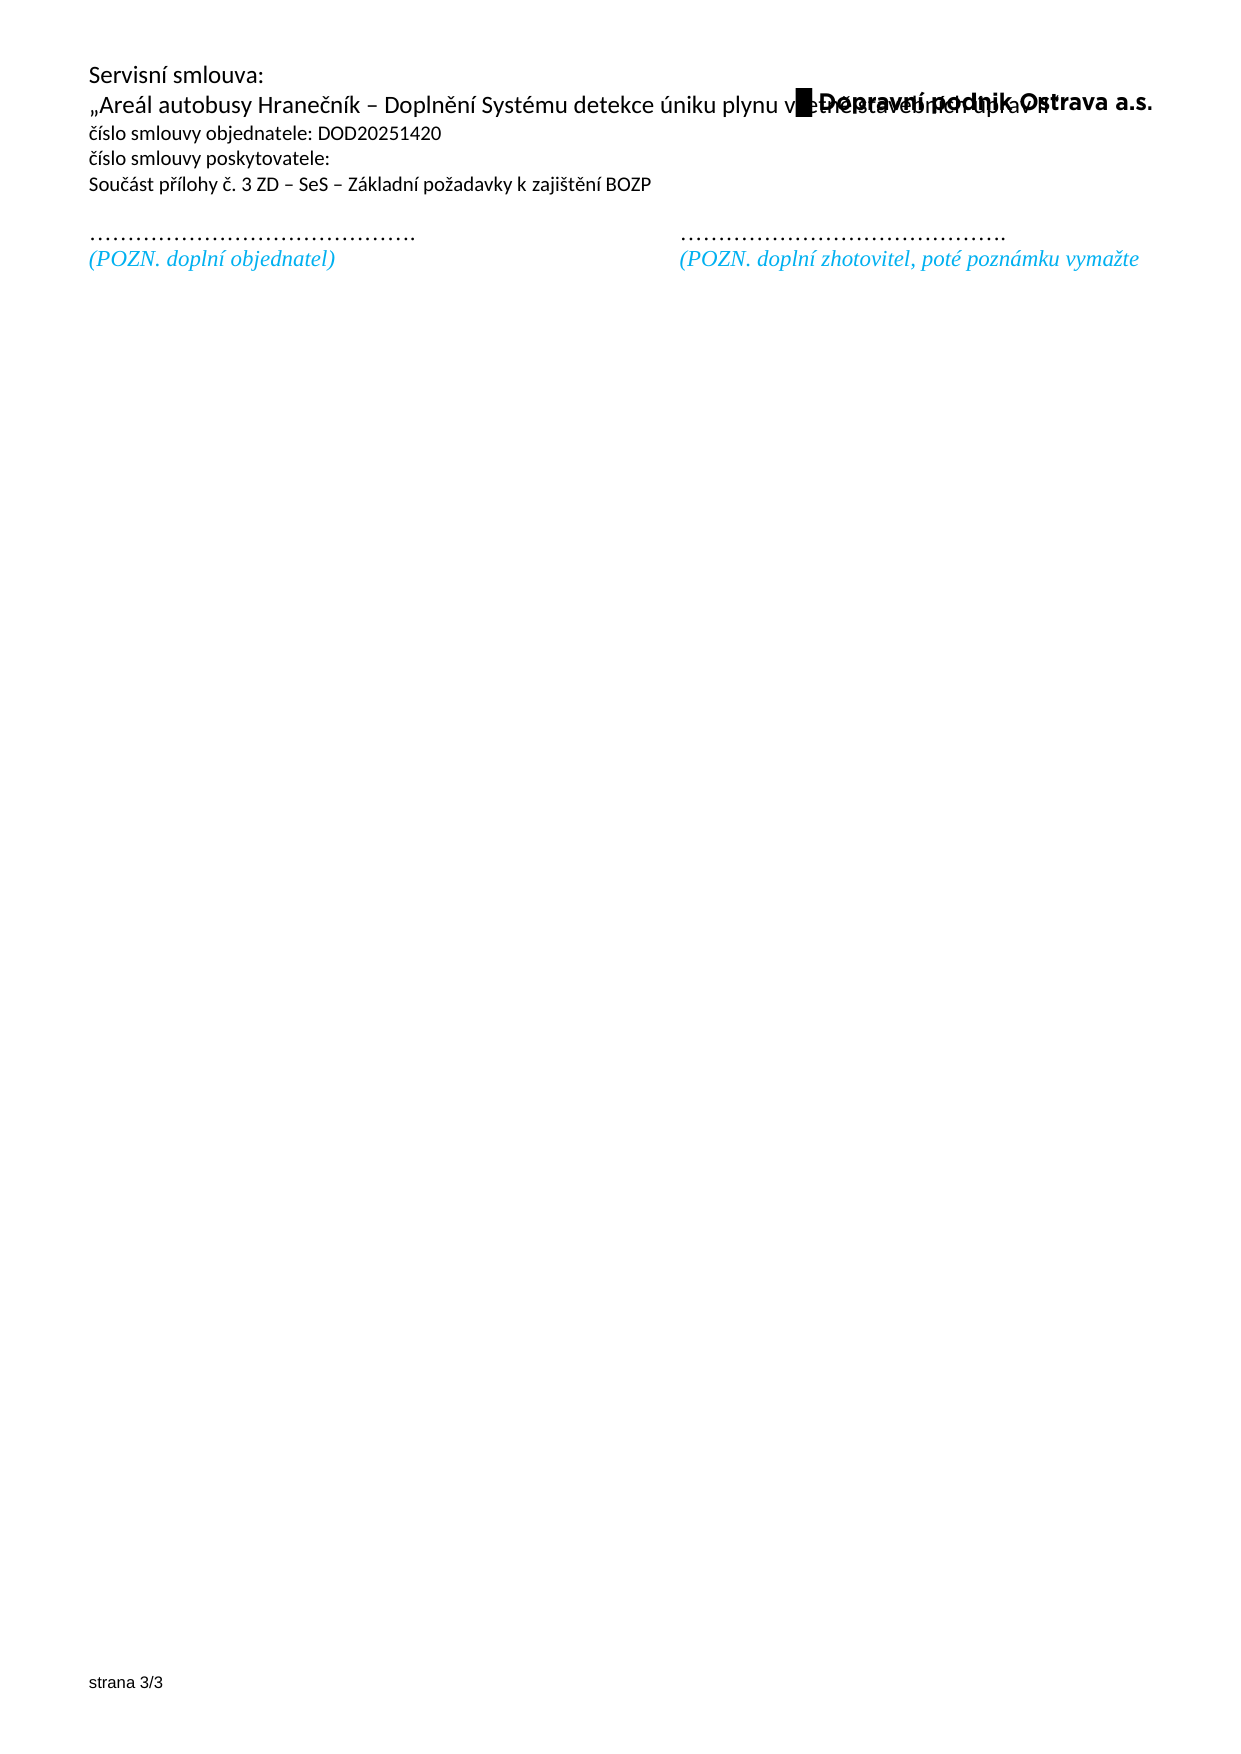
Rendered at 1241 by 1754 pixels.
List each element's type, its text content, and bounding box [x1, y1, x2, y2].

picture [795, 88, 1152, 117]
picture [990, 103, 996, 111]
text ……………………………………. ……………………………………. [89, 218, 1152, 245]
text (POZN. doplní objednatel) (POZN. doplní zhotovitel, poté poznámku vymažte [89, 245, 1152, 271]
